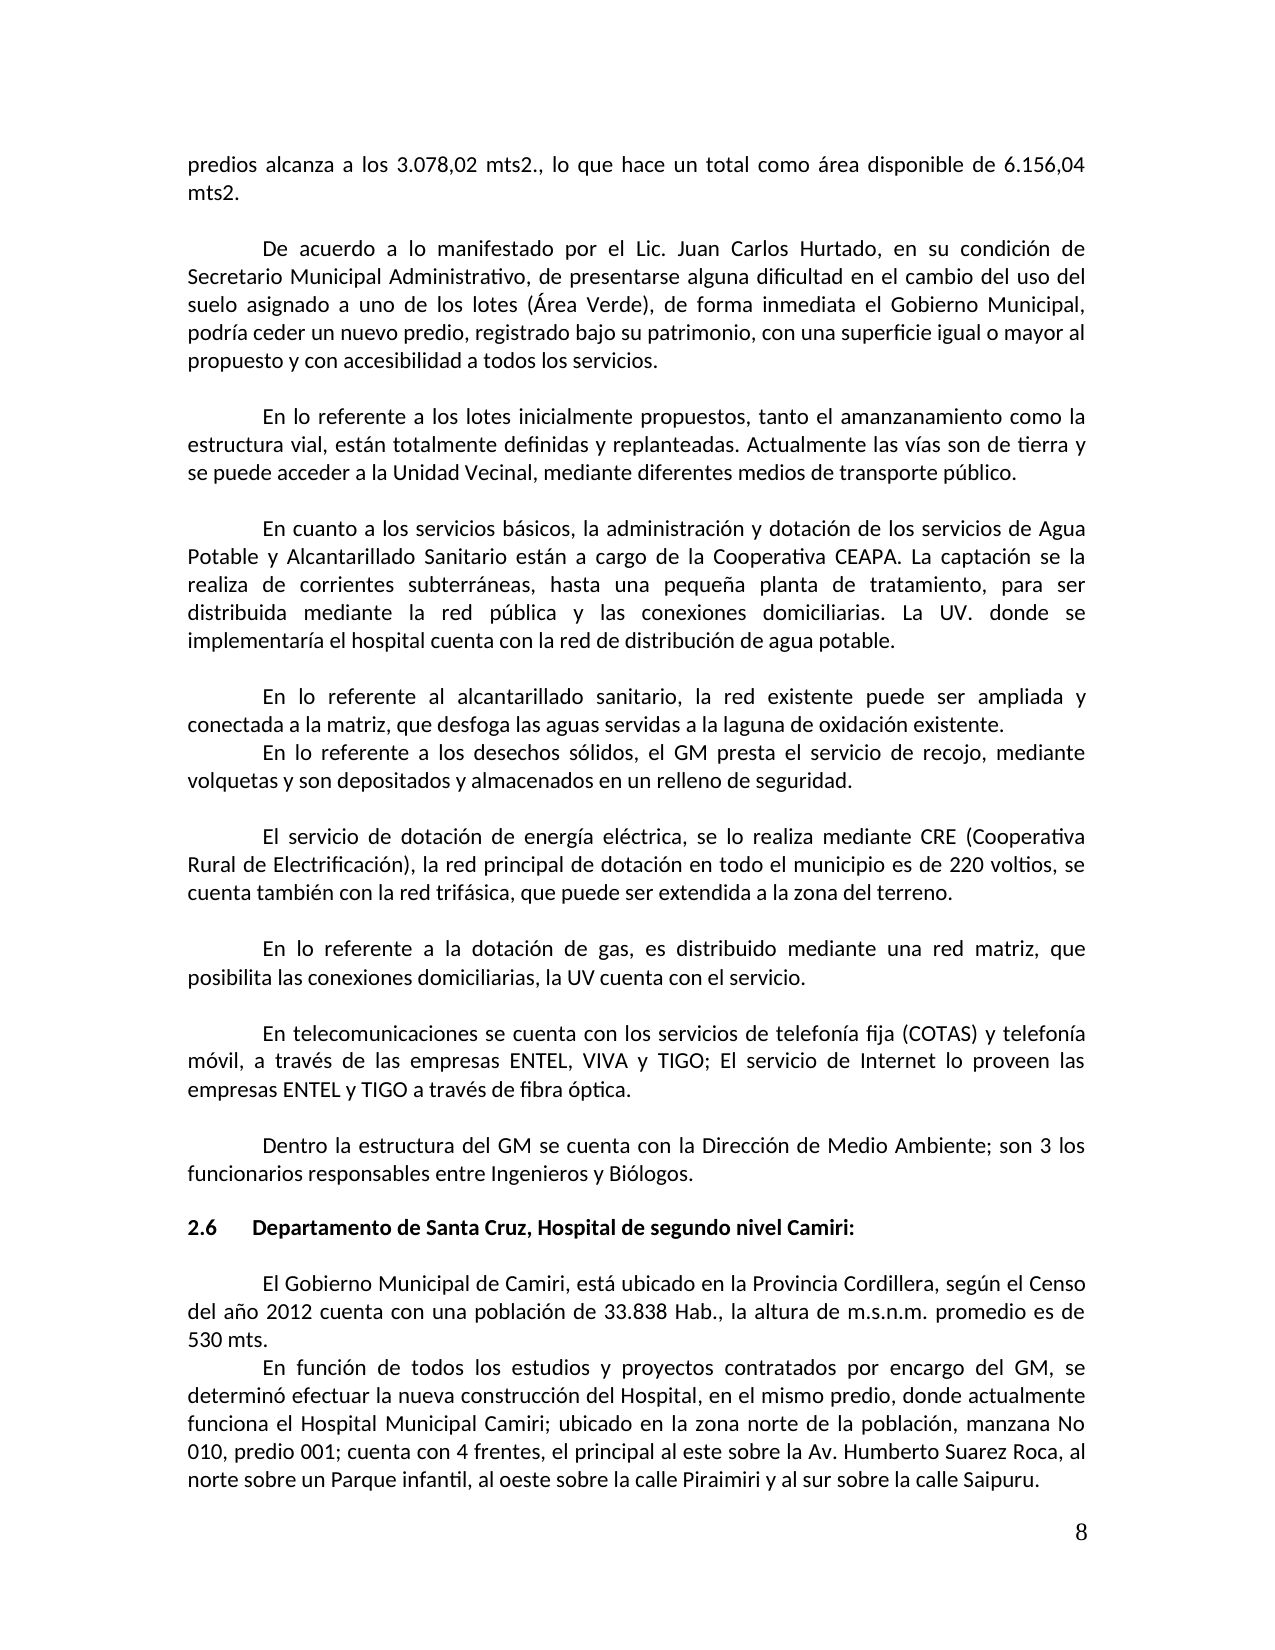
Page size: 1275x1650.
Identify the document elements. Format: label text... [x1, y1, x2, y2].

text El servicio de dotación de energía eléctrica, se lo realiza mediante CRE (Cooperativa Rural de Electrificación), la red principal de dotación en todo el municipio es de 220 voltios, se cuenta también con la red trifásica, que puede ser extendida a la zona del terreno. [187, 822, 1087, 907]
text En telecomunicaciones se cuenta con los servicios de telefonía fija (COTAS) y telefonía móvil, a través de las empresas ENTEL, VIVA y TIGO; El servicio de Internet lo proveen las empresas ENTEL y TIGO a través de fibra óptica. [187, 1019, 1087, 1103]
text En función de todos los estudios y proyectos contratados por encargo del GM, se determinó efectuar la nueva construcción del Hospital, en el mismo predio, donde actualmente funciona el Hospital Municipal Camiri; ubicado en la zona norte de la población, manzana No 010, predio 001; cuenta con 4 frentes, el principal al este sobre la Av. Humberto Suarez Roca, al norte sobre un Parque infantil, al oeste sobre la calle Piraimiri y al sur sobre la calle Saipuru. [187, 1353, 1087, 1493]
list 2.6 Departamento de Santa Cruz, Hospital de segundo nivel Camiri: [187, 1213, 1087, 1241]
text En lo referente a los desechos sólidos, el GM presta el servicio de recojo, mediante volquetas y son depositados y almacenados en un relleno de seguridad. [187, 738, 1087, 794]
text Dentro la estructura del GM se cuenta con la Dirección de Medio Ambiente; son 3 los funcionarios responsables entre Ingenieros y Biólogos. [187, 1131, 1087, 1187]
text En lo referente a la dotación de gas, es distribuido mediante una red matriz, que posibilita las conexiones domiciliarias, la UV cuenta con el servicio. [187, 934, 1087, 991]
text De acuerdo a lo manifestado por el Lic. Juan Carlos Hurtado, en su condición de Secretario Municipal Administrativo, de presentarse alguna dificultad en el cambio del uso del suelo asignado a uno de los lotes (Área Verde), de forma inmediata el Gobierno Municipal, podría ceder un nuevo predio, registrado bajo su patrimonio, con una superficie igual o mayor al propuesto y con accesibilidad a todos los servicios. [187, 234, 1087, 374]
text En lo referente al alcantarillado sanitario, la red existente puede ser ampliada y conectada a la matriz, que desfoga las aguas servidas a la laguna de oxidación existente. [187, 682, 1087, 738]
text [187, 150, 1087, 206]
text En lo referente a los lotes inicialmente propuestos, tanto el amanzanamiento como la estructura vial, están totalmente definidas y replanteadas. Actualmente las vías son de tierra y se puede acceder a la Unidad Vecinal, mediante diferentes medios de transporte público. [187, 402, 1087, 486]
text El Gobierno Municipal de Camiri, está ubicado en la Provincia Cordillera, según el Censo del año 2012 cuenta con una población de 33.838 Hab., la altura de m.s.n.m. promedio es de 530 mts. [187, 1269, 1087, 1353]
text En cuanto a los servicios básicos, la administración y dotación de los servicios de Agua Potable y Alcantarillado Sanitario están a cargo de la Cooperativa CEAPA. La captación se la realiza de corrientes subterráneas, hasta una pequeña planta de tratamiento, para ser distribuida mediante la red pública y las conexiones domiciliarias. La UV. donde se implementaría el hospital cuenta con la red de distribución de agua potable. [187, 514, 1087, 654]
